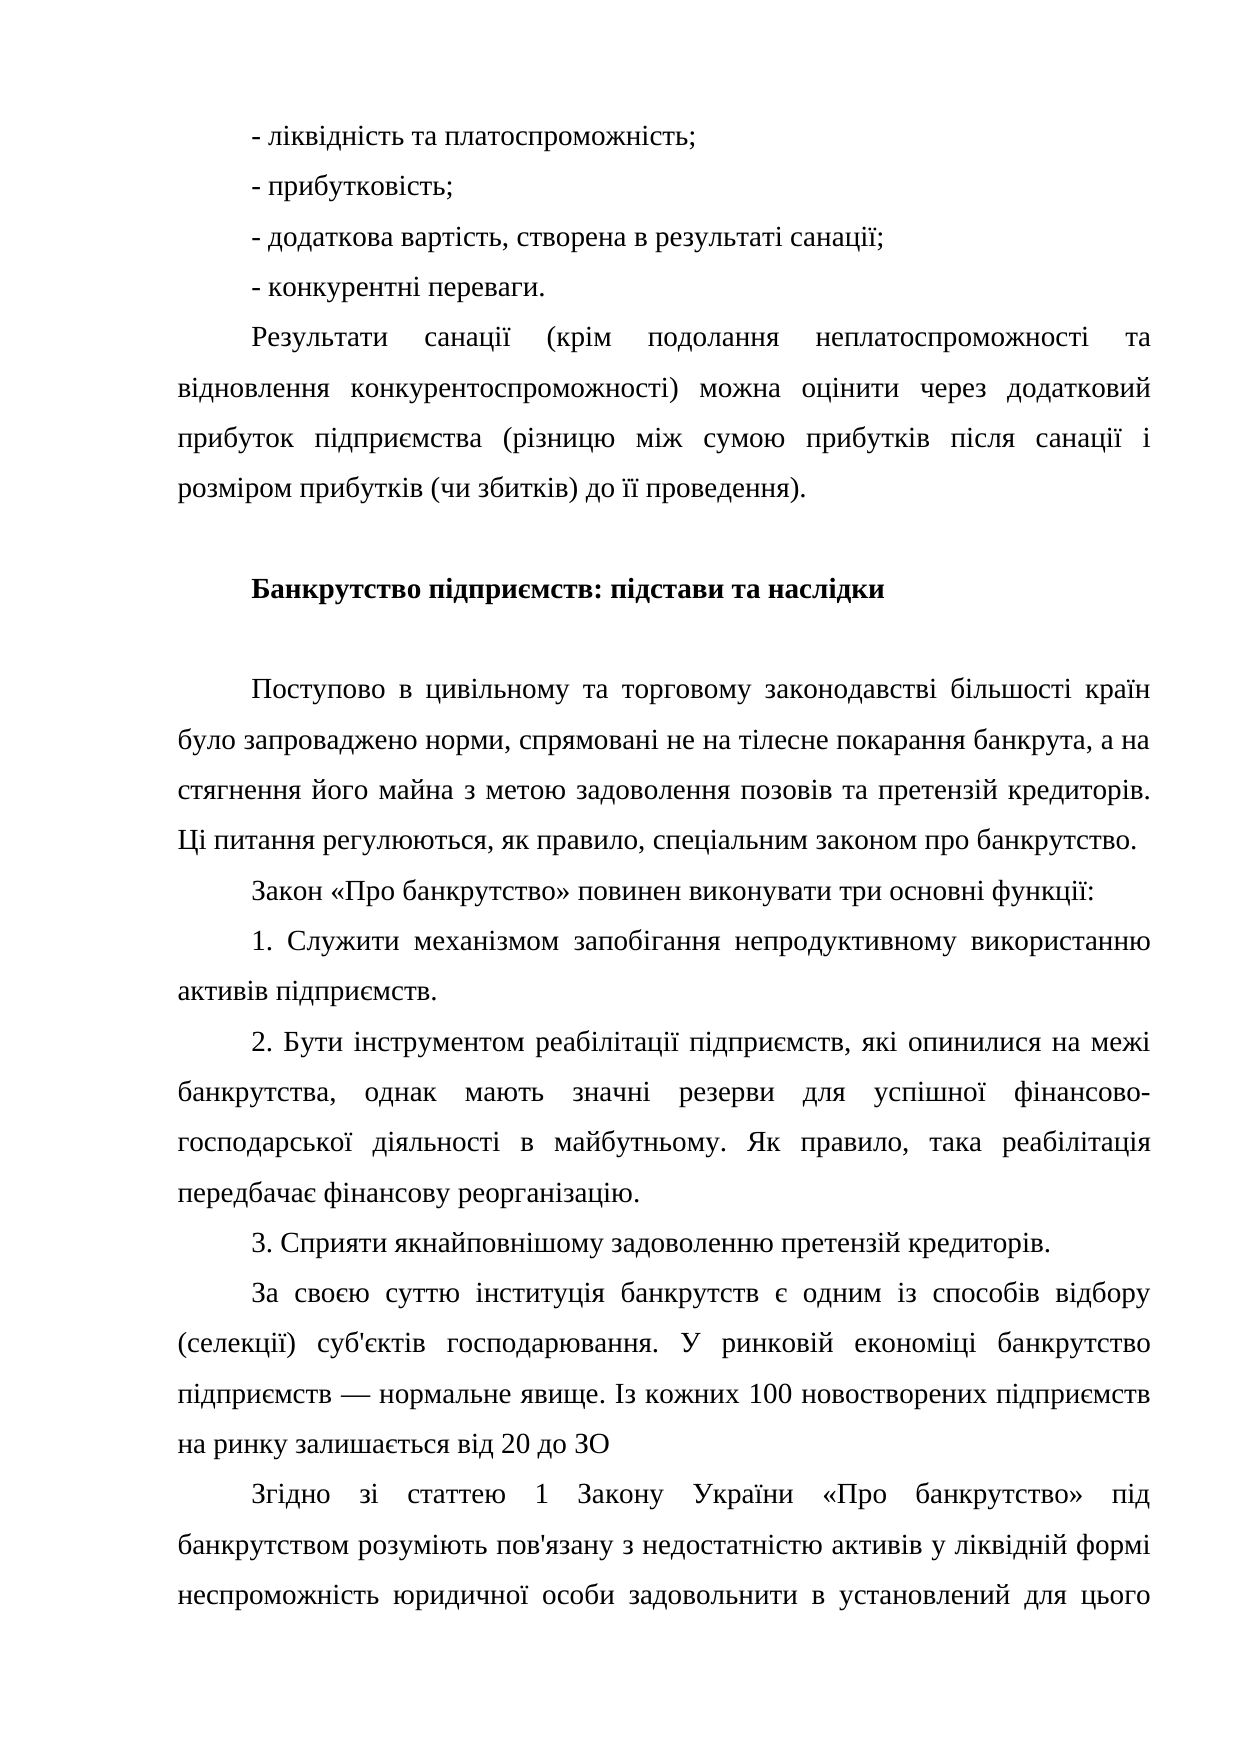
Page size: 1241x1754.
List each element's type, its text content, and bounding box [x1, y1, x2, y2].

text Закон «Про банкрутство» повинен виконувати три основні функції: [177, 873, 1152, 906]
text 3. Сприяти якнайповнішому задоволенню претензій кредиторів. [177, 1225, 1152, 1258]
text 1. Служити механізмом запобігання непродуктивному використанню активів підприємств. [177, 923, 1152, 1007]
text - ліквідність та платоспроможність; [177, 118, 1152, 152]
text Результати санації (крім подолання неплатоспроможності та відновлення конкурентоспроможності) можна оцінити через додатковий прибуток підприємства (різницю між сумою прибутків після санації і розміром прибутків (чи збитків) до її проведення). [177, 319, 1152, 504]
text - конкурентні переваги. [177, 269, 1152, 303]
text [177, 1477, 1152, 1611]
text За своєю суттю інституція банкрутств є одним із способів відбору (селекції) суб'єктів господарювання. У ринковій економіці банкрутство підприємств — нормальне явище. Із кожних 100 новостворених підприємств на ринку залишається від 20 до ЗО [177, 1275, 1152, 1460]
text - додаткова вартість, створена в результаті санації; [177, 219, 1152, 252]
text Банкрутство підприємств: підстави та наслідки [177, 571, 1152, 604]
text 2. Бути інструментом реабілітації підприємств, які опинилися на межі банкрутства, однак мають значні резерви для успішної фінансово-господарської діяльності в майбутньому. Як правило, така реабілітація передбачає фінансову реорганізацію. [177, 1024, 1152, 1208]
text Поступово в цивільному та торговому законодавстві більшості країн було запроваджено норми, спрямовані не на тілесне покарання банкрута, а на стягнення його майна з метою задоволення позовів та претензій кредиторів. Ці питання регулюються, як правило, спеціальним законом про банкрутство. [177, 672, 1152, 856]
text - прибутковість; [177, 168, 1152, 202]
